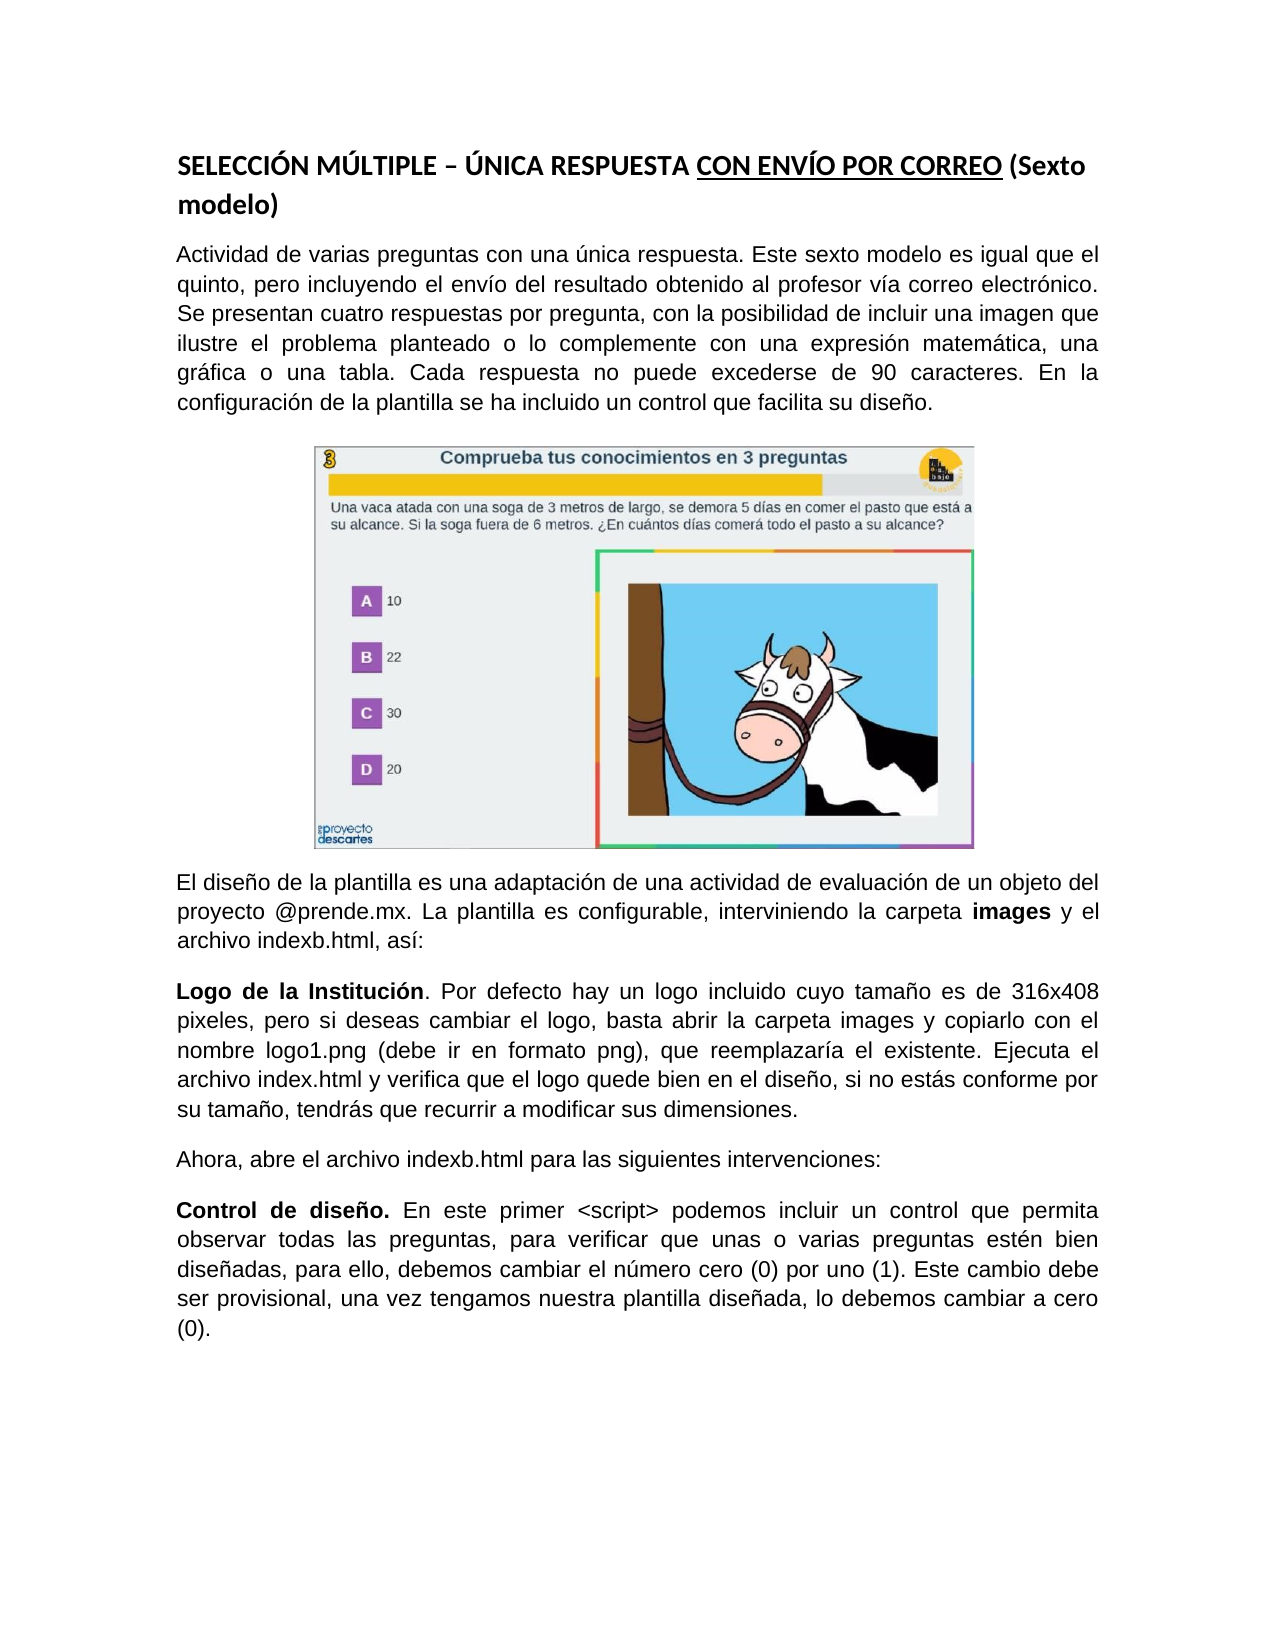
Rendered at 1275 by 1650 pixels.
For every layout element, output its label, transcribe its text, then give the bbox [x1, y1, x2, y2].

text El diseño de la plantilla es una adaptación de una actividad de evaluación de un objeto del proyecto @prende.mx. La plantilla es configurable, interviniendo la carpeta images y el archivo indexb.html, así: [176, 868, 1099, 954]
text Logo de la Institución. Por defecto hay un logo incluido cuyo tamaño es de 316x408 pixeles, pero si deseas cambiar el logo, basta abrir la carpeta images y copiarlo con el nombre logo1.png (debe ir en formato png), que reemplazaría el existente. Ejecuta el archivo index.html y verifica que el logo quede bien en el diseño, si no estás conforme por su tamaño, tendrás que recurrir a modificar sus dimensiones. [176, 978, 1099, 1122]
text SELECCIÓN MÚLTIPLE – ÚNICA RESPUESTA CON ENVÍO POR CORREO (Sexto modelo) [177, 147, 1153, 222]
picture [313, 446, 975, 849]
text Ahora, abre el archivo indexb.html para las siguientes intervenciones: [176, 1146, 1099, 1173]
text Actividad de varias preguntas con una única respuesta. Este sexto modelo es igual que el quinto, pero incluyendo el envío del resultado obtenido al profesor vía correo electrónico. Se presentan cuatro respuestas por pregunta, con la posibilidad de incluir una imagen que ilustre el problema planteado o lo complemente con una expresión matemática, una gráfica o una tabla. Cada respuesta no puede excederse de 90 caracteres. En la configuración de la plantilla se ha incluido un control que facilita su diseño. [176, 241, 1099, 415]
text Control de diseño. En este primer <script> podemos incluir un control que permita observar todas las preguntas, para verificar que unas o varias preguntas estén bien diseñadas, para ello, debemos cambiar el número cero (0) por uno (1). Este cambio debe ser provisional, una vez tengamos nuestra plantilla diseñada, lo debemos cambiar a cero (0). [176, 1197, 1099, 1341]
